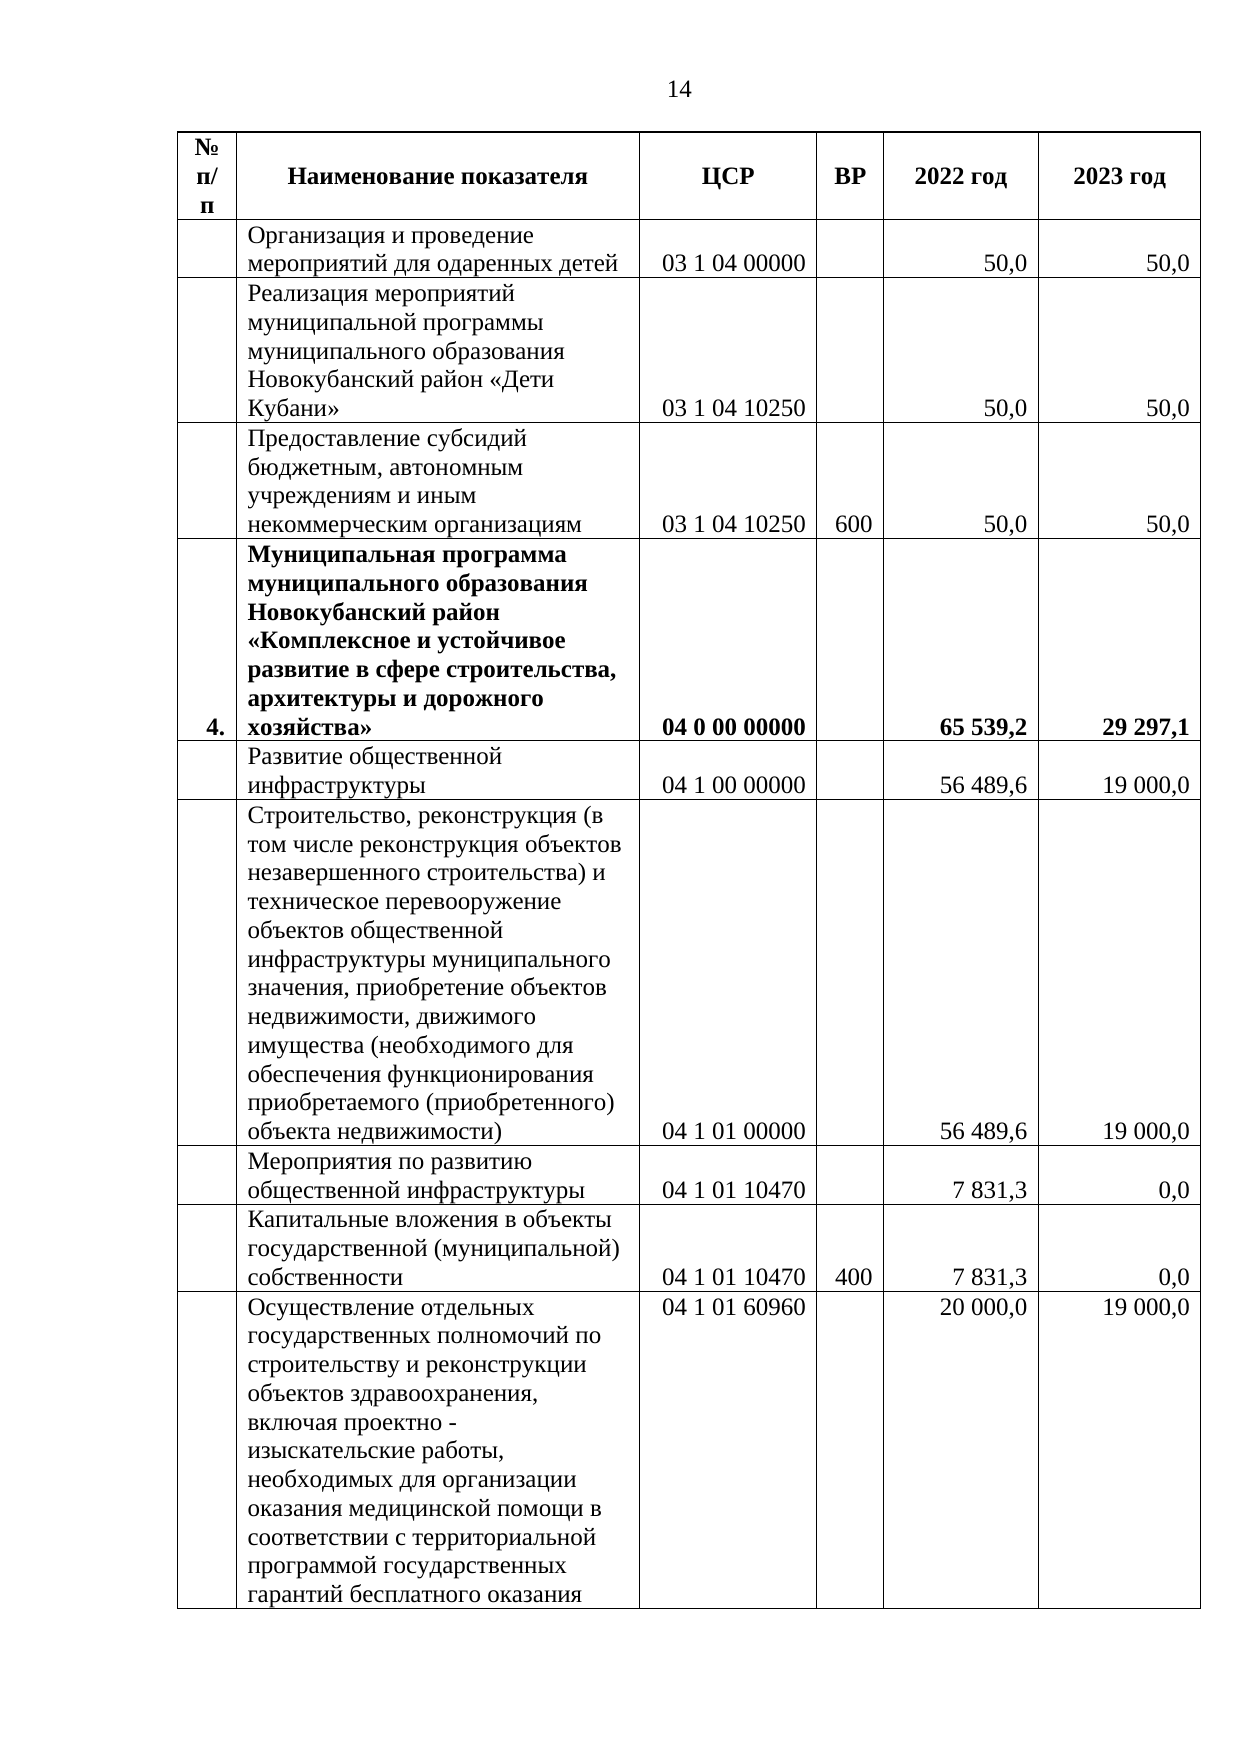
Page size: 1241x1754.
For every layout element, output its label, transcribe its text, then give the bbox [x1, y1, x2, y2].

table_cell [817, 1292, 883, 1608]
table_cell 03 1 04 10250 [640, 423, 816, 538]
table_cell 50,0 [1039, 423, 1200, 538]
table_cell 20 000,0 [884, 1292, 1038, 1608]
table_cell [178, 423, 236, 538]
table_cell 7 831,3 [884, 1205, 1038, 1291]
table_header ЦСР [640, 133, 816, 219]
table_cell [817, 741, 883, 799]
table_cell Муниципальная программа муниципального образования Новокубанский район «Комплексное и устойчивое развитие в сфере строительства, архитектуры и дорожного хозяйства» [237, 539, 639, 740]
table_cell 56 489,6 [884, 800, 1038, 1145]
table_header Наименование показателя [237, 133, 639, 219]
table_cell 04 1 01 60960 [640, 1292, 816, 1608]
table_cell 19 000,0 [1039, 741, 1200, 799]
table_cell [817, 278, 883, 422]
table_cell 04 1 00 00000 [640, 741, 816, 799]
table_cell 04 1 01 00000 [640, 800, 816, 1145]
table_cell Капитальные вложения в объекты государственной (муниципальной) собственности [237, 1205, 639, 1291]
table_cell [178, 220, 236, 277]
table_cell Развитие общественной инфраструктуры [237, 741, 639, 799]
table_cell Организация и проведение мероприятий для одаренных детей [237, 220, 639, 277]
table_cell [178, 1146, 236, 1203]
table_cell 600 [817, 423, 883, 538]
table_cell 0,0 [1039, 1205, 1200, 1291]
table_cell [817, 1146, 883, 1203]
table_cell 50,0 [884, 220, 1038, 277]
table_header № п/п [178, 133, 236, 219]
table_cell [817, 220, 883, 277]
table_cell [817, 539, 883, 740]
table_cell Мероприятия по развитию общественной инфраструктуры [237, 1146, 639, 1203]
table_cell 29 297,1 [1039, 539, 1200, 740]
table_cell 19 000,0 [1039, 1292, 1200, 1608]
table_cell [178, 1205, 236, 1291]
table_cell 50,0 [884, 423, 1038, 538]
table_cell Строительство, реконструкция (в том числе реконструкция объектов незавершенного строительства) и техническое перевооружение объектов общественной инфраструктуры муниципального значения, приобретение объектов недвижимости, движимого имущества (необходимого для обеспечения функционирования приобретаемого (приобретенного) объекта недвижимости) [237, 800, 639, 1145]
table_cell 50,0 [1039, 278, 1200, 422]
table_cell 50,0 [1039, 220, 1200, 277]
table_cell 0,0 [1039, 1146, 1200, 1203]
table_cell [178, 1292, 236, 1608]
table_cell [817, 800, 883, 1145]
table_cell Предоставление субсидий бюджетным, автономным учреждениям и иным некоммерческим организациям [237, 423, 639, 538]
table_cell 4. [178, 539, 236, 740]
table_header ВР [817, 133, 883, 219]
table_cell 19 000,0 [1039, 800, 1200, 1145]
table_header 2023 год [1039, 133, 1200, 219]
table_cell [178, 800, 236, 1145]
table_cell [178, 741, 236, 799]
table_cell 56 489,6 [884, 741, 1038, 799]
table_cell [237, 1292, 639, 1608]
table_header 2022 год [884, 133, 1038, 219]
table_cell 50,0 [884, 278, 1038, 422]
table_cell 04 1 01 10470 [640, 1146, 816, 1203]
table_cell 04 1 01 10470 [640, 1205, 816, 1291]
table_cell 400 [817, 1205, 883, 1291]
table_cell 03 1 04 00000 [640, 220, 816, 277]
table_cell 04 0 00 00000 [640, 539, 816, 740]
table_cell 65 539,2 [884, 539, 1038, 740]
table_cell Реализация мероприятий муниципальной программы муниципального образования Новокубанский район «Дети Кубани» [237, 278, 639, 422]
table_cell [178, 278, 236, 422]
table_cell 03 1 04 10250 [640, 278, 816, 422]
table_cell 7 831,3 [884, 1146, 1038, 1203]
